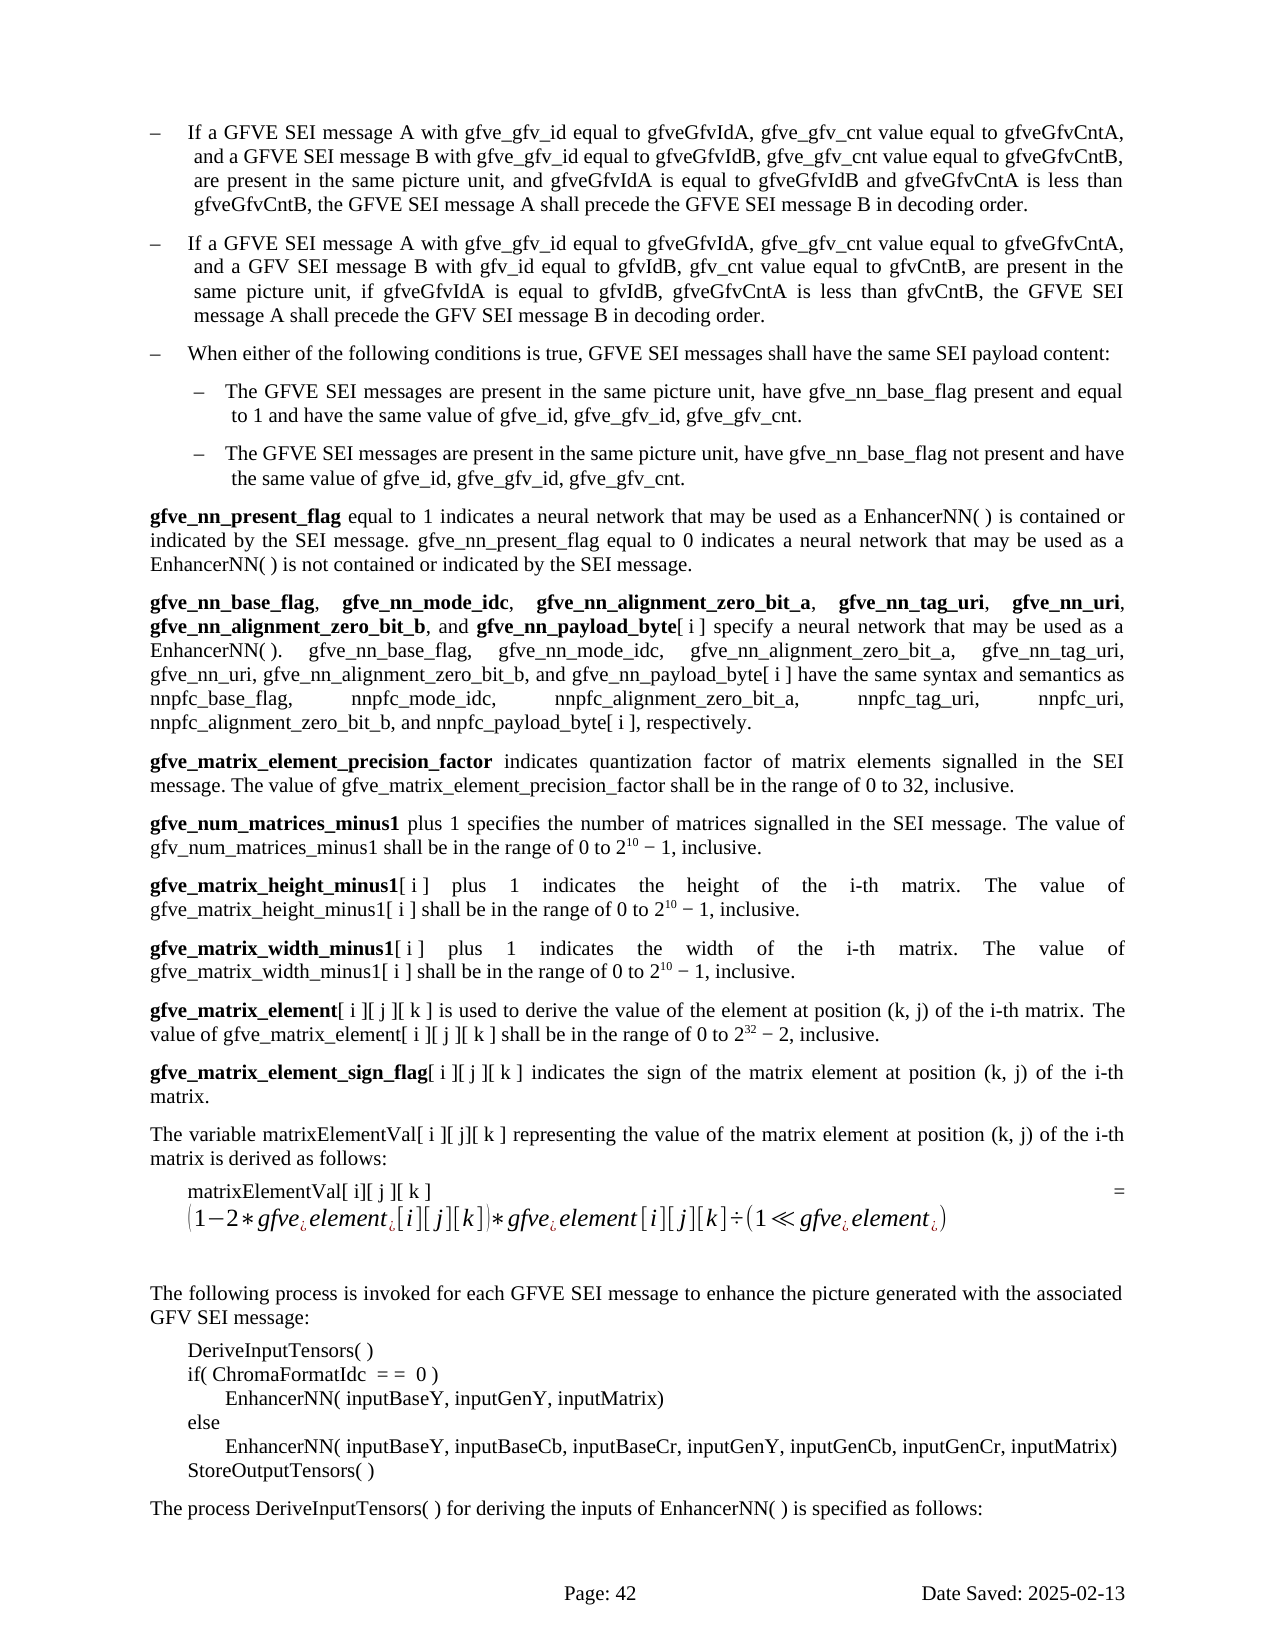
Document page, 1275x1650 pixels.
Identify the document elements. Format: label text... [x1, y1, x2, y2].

text The following process is invoked for each GFVE SEI message to enhance the picture generated with the associated GFV SEI message: [150, 1281, 1125, 1329]
text gfve_matrix_element_sign_flag[ i ][ j ][ k ] indicates the sign of the matrix element at position (k, j) of the i-th matrix. [150, 1060, 1125, 1108]
text gfve_matrix_element_precision_factor indicates quantization factor of matrix elements signalled in the SEI message. The value of gfve_matrix_element_precision_factor shall be in the range of 0 to 32, inclusive. [150, 748, 1125, 797]
text gfve_num_matrices_minus1 plus 1 specifies the number of matrices signalled in the SEI message. The value of gfv_num_matrices_minus1 shall be in the range of 0 to 210 − 1, inclusive. [150, 811, 1125, 859]
text gfve_nn_present_flag equal to 1 indicates a neural network that may be used as a EnhancerNN( ) is contained or indicated by the SEI message. gfve_nn_present_flag equal to 0 indicates a neural network that may be used as a EnhancerNN( ) is not contained or indicated by the SEI message. [150, 504, 1125, 576]
list If a GFVE SEI message A with gfve_gfv_id equal to gfveGfvIdA, gfve_gfv_cnt value equal to gfveGfvCntA, and a GFVE SEI message B with gfve_gfv_id equal to gfveGfvIdB, gfve_gfv_cnt value equal to gfveGfvCntB, are present in the same picture unit, and gfveGfvIdA is equal to gfveGfvIdB and gfveGfvCntA is less than gfveGfvCntB, the GFVE SEI message A shall precede the GFVE SEI message B in decoding order. [150, 120, 1125, 216]
text gfve_matrix_height_minus1[ i ] plus 1 indicates the height of the i-th matrix. The value of gfve_matrix_height_minus1[ i ] shall be in the range of 0 to 210 − 1, inclusive. [150, 873, 1125, 921]
text gfve_matrix_width_minus1[ i ] plus 1 indicates the width of the i-th matrix. The value of gfve_matrix_width_minus1[ i ] shall be in the range of 0 to 210 − 1, inclusive. [150, 935, 1125, 983]
list The GFVE SEI messages are present in the same picture unit, have gfve_nn_base_flag not present and have the same value of gfve_id, gfve_gfv_id, gfve_gfv_cnt. [194, 441, 1125, 489]
text gfve_matrix_element[ i ][ j ][ k ] is used to derive the value of the element at position (k, j) of the i-th matrix. The value of gfve_matrix_element[ i ][ j ][ k ] shall be in the range of 0 to 232 − 2, inclusive. [150, 998, 1125, 1046]
list The GFVE SEI messages are present in the same picture unit, have gfve_nn_base_flag present and equal to 1 and have the same value of gfve_id, gfve_gfv_id, gfve_gfv_cnt. [194, 379, 1125, 427]
list When either of the following conditions is true, GFVE SEI messages shall have the same SEI payload content: [150, 341, 1125, 365]
list If a GFVE SEI message A with gfve_gfv_id equal to gfveGfvIdA, gfve_gfv_cnt value equal to gfveGfvCntA, and a GFV SEI message B with gfv_id equal to gfvIdB, gfv_cnt value equal to gfvCntB, are present in the same picture unit, if gfveGfvIdA is equal to gfvIdB, gfveGfvCntA is less than gfvCntB, the GFVE SEI message A shall precede the GFV SEI message B in decoding order. [150, 230, 1125, 327]
text The process DeriveInputTensors( ) for deriving the inputs of EnhancerNN( ) is specified as follows: [150, 1496, 1125, 1520]
text matrixElementVal[ i][ j ][ k ] = [187, 1179, 1125, 1235]
text The variable matrixElementVal[ i ][ j][ k ] representing the value of the matrix element at position (k, j) of the i-th matrix is derived as follows: [150, 1122, 1125, 1170]
text DeriveInputTensors( ) if( ChromaFormatIdc = = 0 ) EnhancerNN( inputBaseY, inputGenY, inputMatrix) else EnhancerNN( inputBaseY, inputBaseCb, inputBaseCr, inputGenY, inputGenCb, inputGenCr, inputMatrix) StoreOutputTensors( ) [187, 1338, 1125, 1482]
text gfve_nn_base_flag, gfve_nn_mode_idc, gfve_nn_alignment_zero_bit_a, gfve_nn_tag_uri, gfve_nn_uri, gfve_nn_alignment_zero_bit_b, and gfve_nn_payload_byte[ i ] specify a neural network that may be used as a EnhancerNN( ). gfve_nn_base_flag, gfve_nn_mode_idc, gfve_nn_alignment_zero_bit_a, gfve_nn_tag_uri, gfve_nn_uri, gfve_nn_alignment_zero_bit_b, and gfve_nn_payload_byte[ i ] have the same syntax and semantics as nnpfc_base_flag, nnpfc_mode_idc, nnpfc_alignment_zero_bit_a, nnpfc_tag_uri, nnpfc_uri, nnpfc_alignment_zero_bit_b, and nnpfc_payload_byte[ i ], respectively. [150, 590, 1125, 734]
